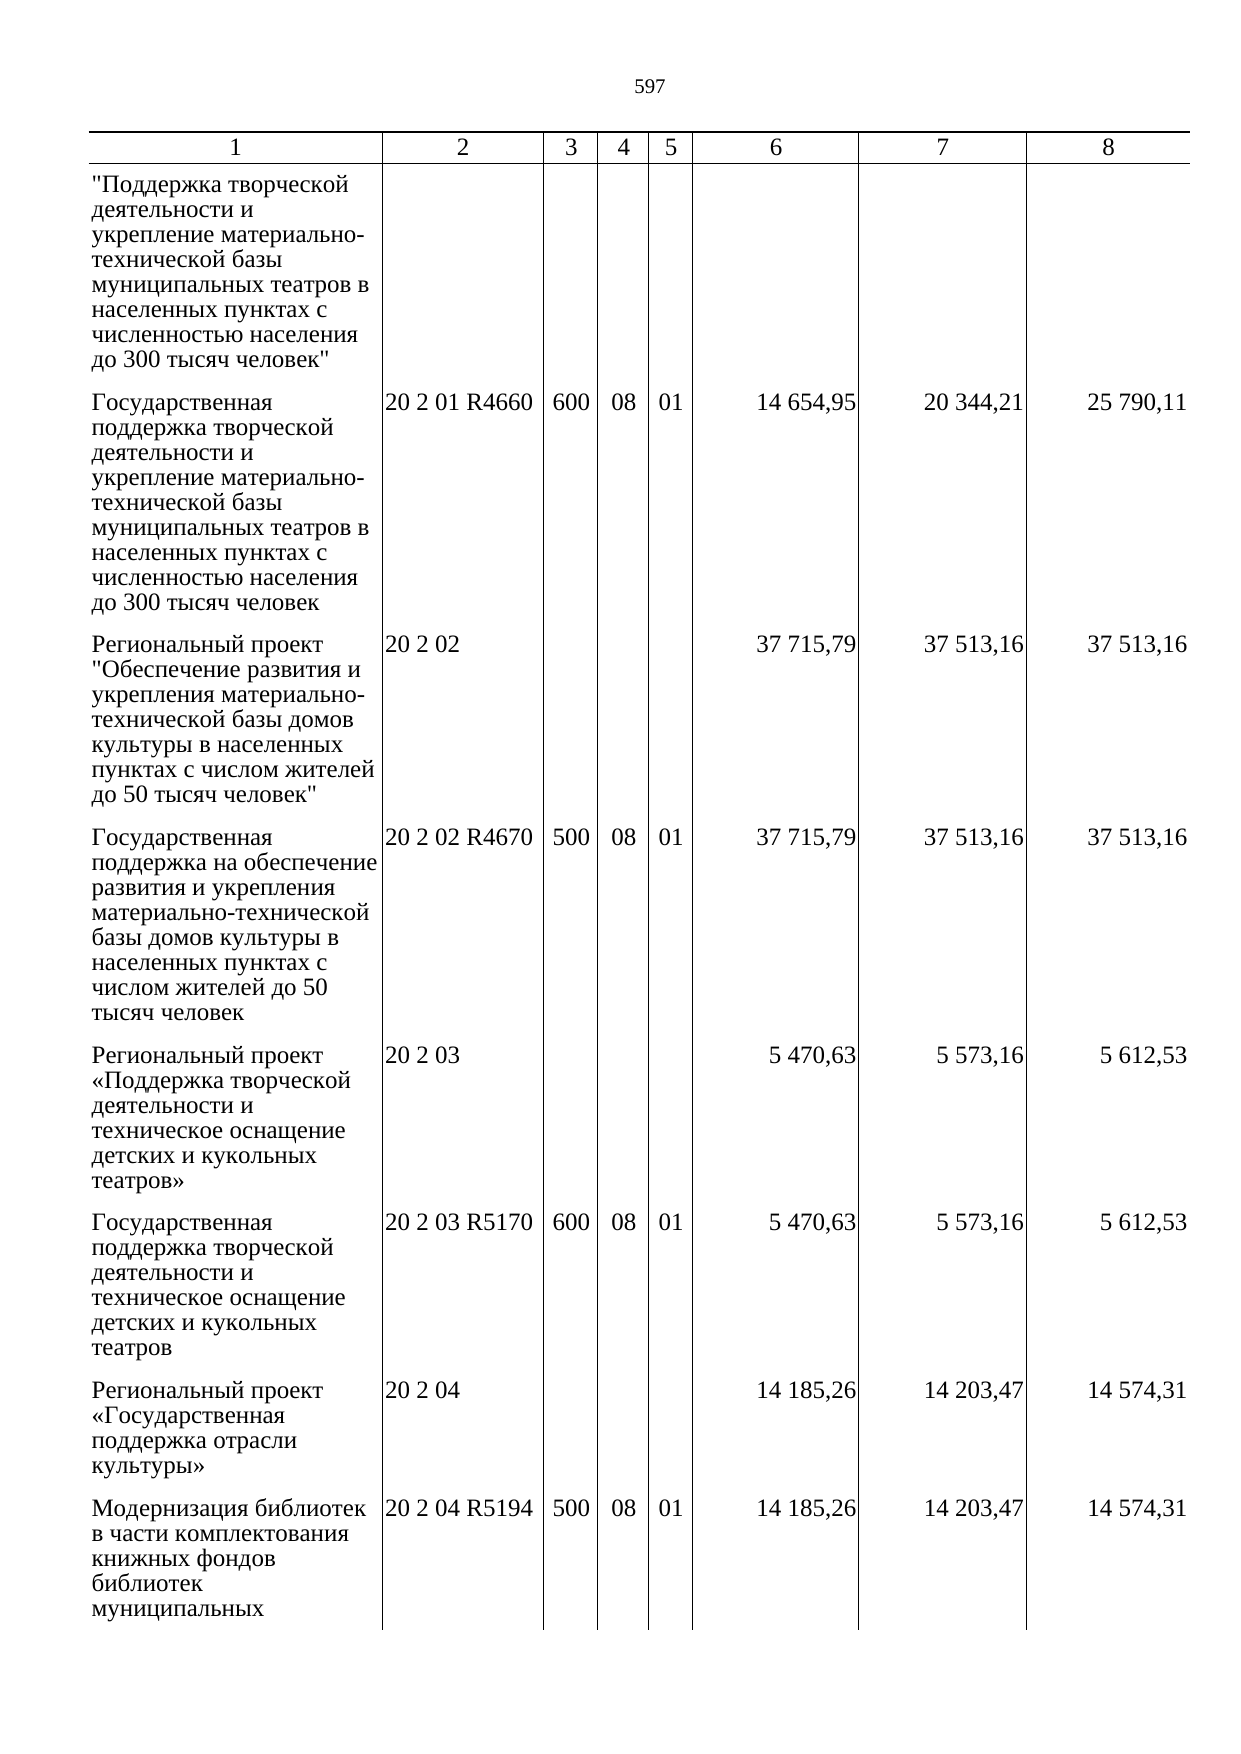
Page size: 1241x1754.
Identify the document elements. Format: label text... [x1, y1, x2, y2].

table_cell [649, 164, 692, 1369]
table_header 3 [544, 133, 597, 163]
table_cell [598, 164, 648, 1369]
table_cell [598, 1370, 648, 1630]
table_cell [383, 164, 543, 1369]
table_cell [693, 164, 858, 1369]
table_header 7 [859, 133, 1026, 163]
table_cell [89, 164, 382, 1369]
table_header 4 [598, 133, 648, 163]
table_header 6 [693, 133, 858, 163]
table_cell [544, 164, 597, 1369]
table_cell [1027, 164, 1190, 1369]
table_header 5 [649, 133, 692, 163]
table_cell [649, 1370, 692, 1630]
table_header 2 [383, 133, 543, 163]
table_header 8 [1027, 133, 1190, 163]
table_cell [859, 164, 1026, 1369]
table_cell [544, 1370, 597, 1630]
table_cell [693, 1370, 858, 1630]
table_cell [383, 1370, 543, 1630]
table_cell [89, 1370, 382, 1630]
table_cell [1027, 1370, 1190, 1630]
table_header 1 [89, 133, 382, 163]
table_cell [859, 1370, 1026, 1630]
